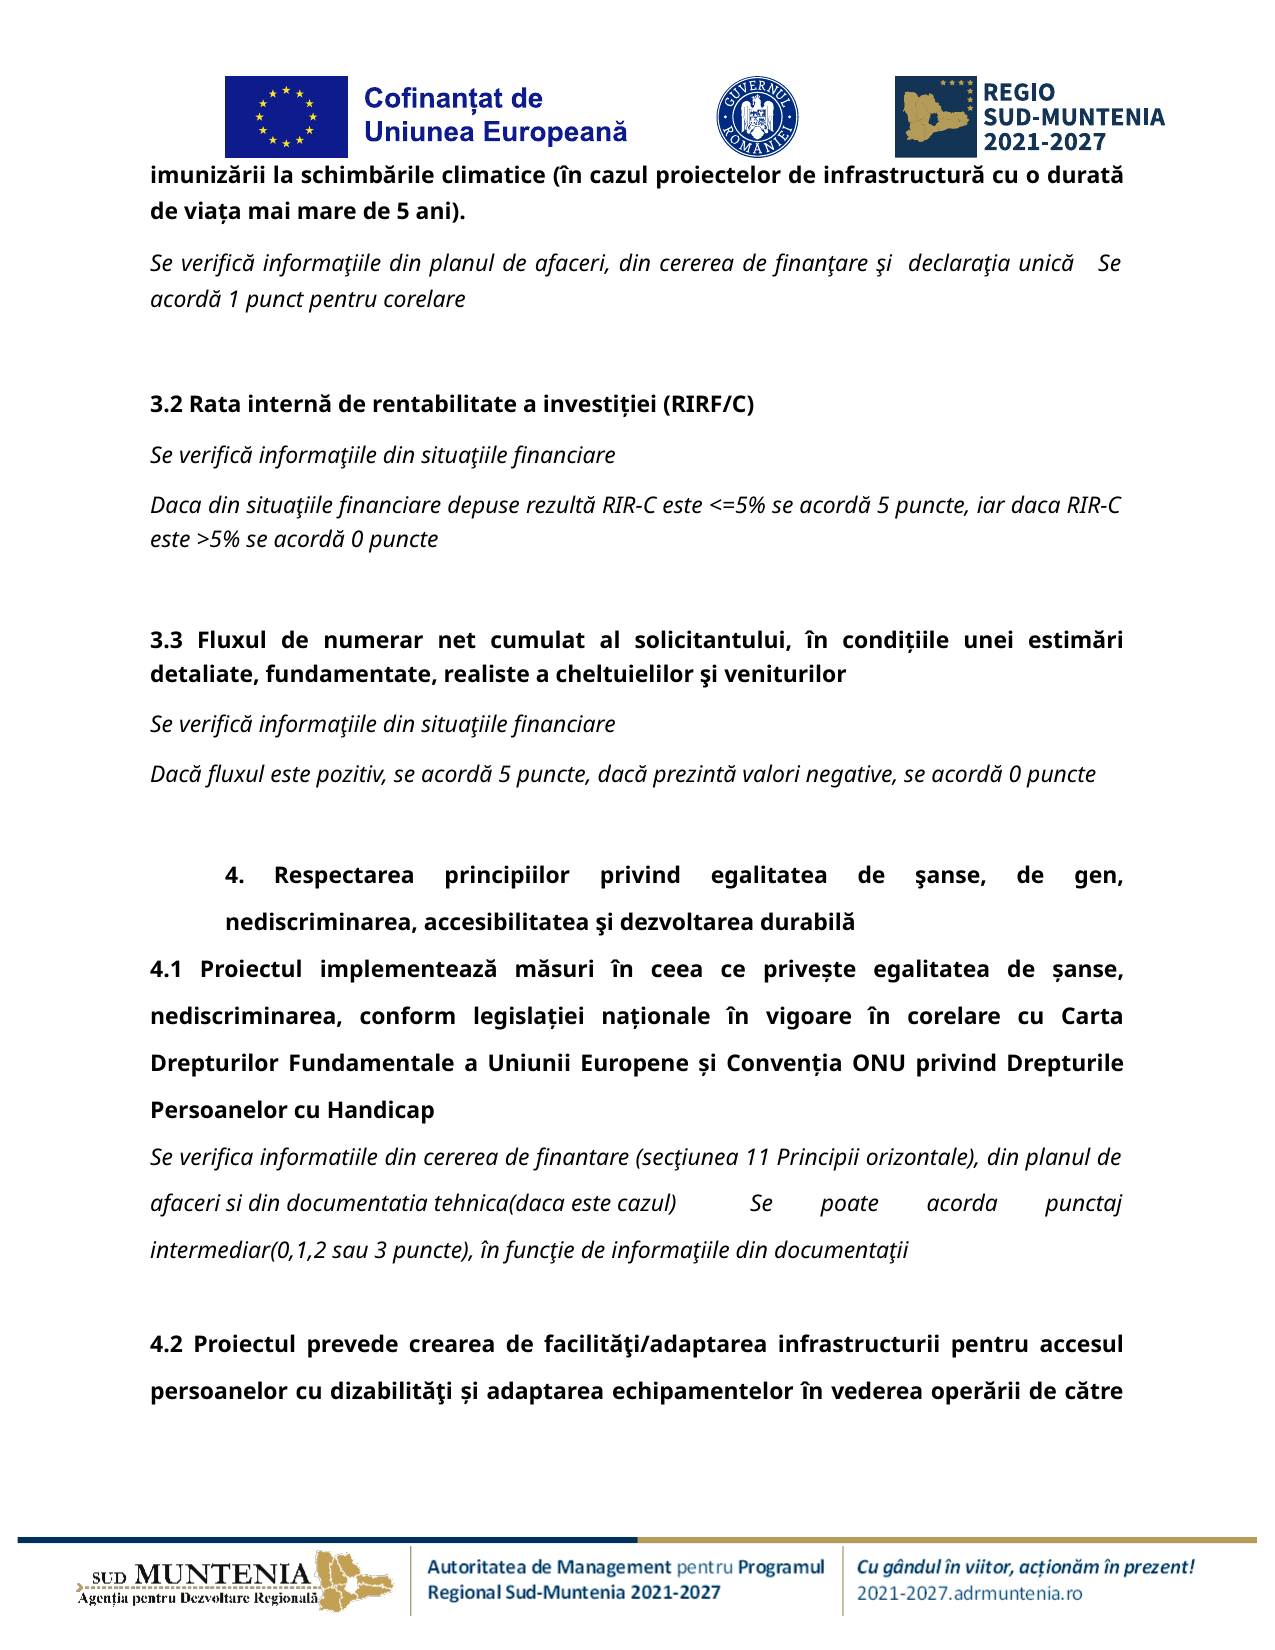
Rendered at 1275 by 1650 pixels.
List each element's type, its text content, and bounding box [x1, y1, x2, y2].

text Daca din situaţiile financiare depuse rezultă RIR-C este <=5% se acordă 5 puncte, iar daca RIR-C este >5% se acordă 0 puncte [150, 489, 1125, 554]
text 3.2 Rata internă de rentabilitate a investiției (RIRF/C) [150, 388, 1125, 420]
text Dacă fluxul este pozitiv, se acordă 5 puncte, dacă prezintă valori negative, se acordă 0 puncte [150, 758, 1125, 790]
text 4.1 Proiectul implementează măsuri în ceea ce privește egalitatea de șanse, nediscriminarea, conform legislației naționale în vigoare în corelare cu Carta Drepturilor Fundamentale a Uniunii Europene și Convenția ONU privind Drepturile Persoanelor cu Handicap [150, 953, 1125, 1125]
text Se verifică informaţiile din planul de afaceri, din cererea de finanţare şi declaraţia unică Se acordă 1 punct pentru corelare [150, 247, 1125, 314]
text 3.3 Fluxul de numerar net cumulat al solicitantului, în condițiile unei estimări detaliate, fundamentate, realiste a cheltuielilor şi veniturilor [150, 624, 1125, 689]
picture [17, 1537, 1258, 1617]
text Se verifică informaţiile din situaţiile financiare [150, 708, 1125, 739]
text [150, 1328, 1125, 1406]
text 4. Respectarea principiilor privind egalitatea de şanse, de gen, nediscriminarea, accesibilitatea şi dezvoltarea durabilă [225, 859, 1125, 937]
text Se verifică informaţiile din situaţiile financiare [150, 439, 1125, 470]
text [150, 159, 1125, 226]
